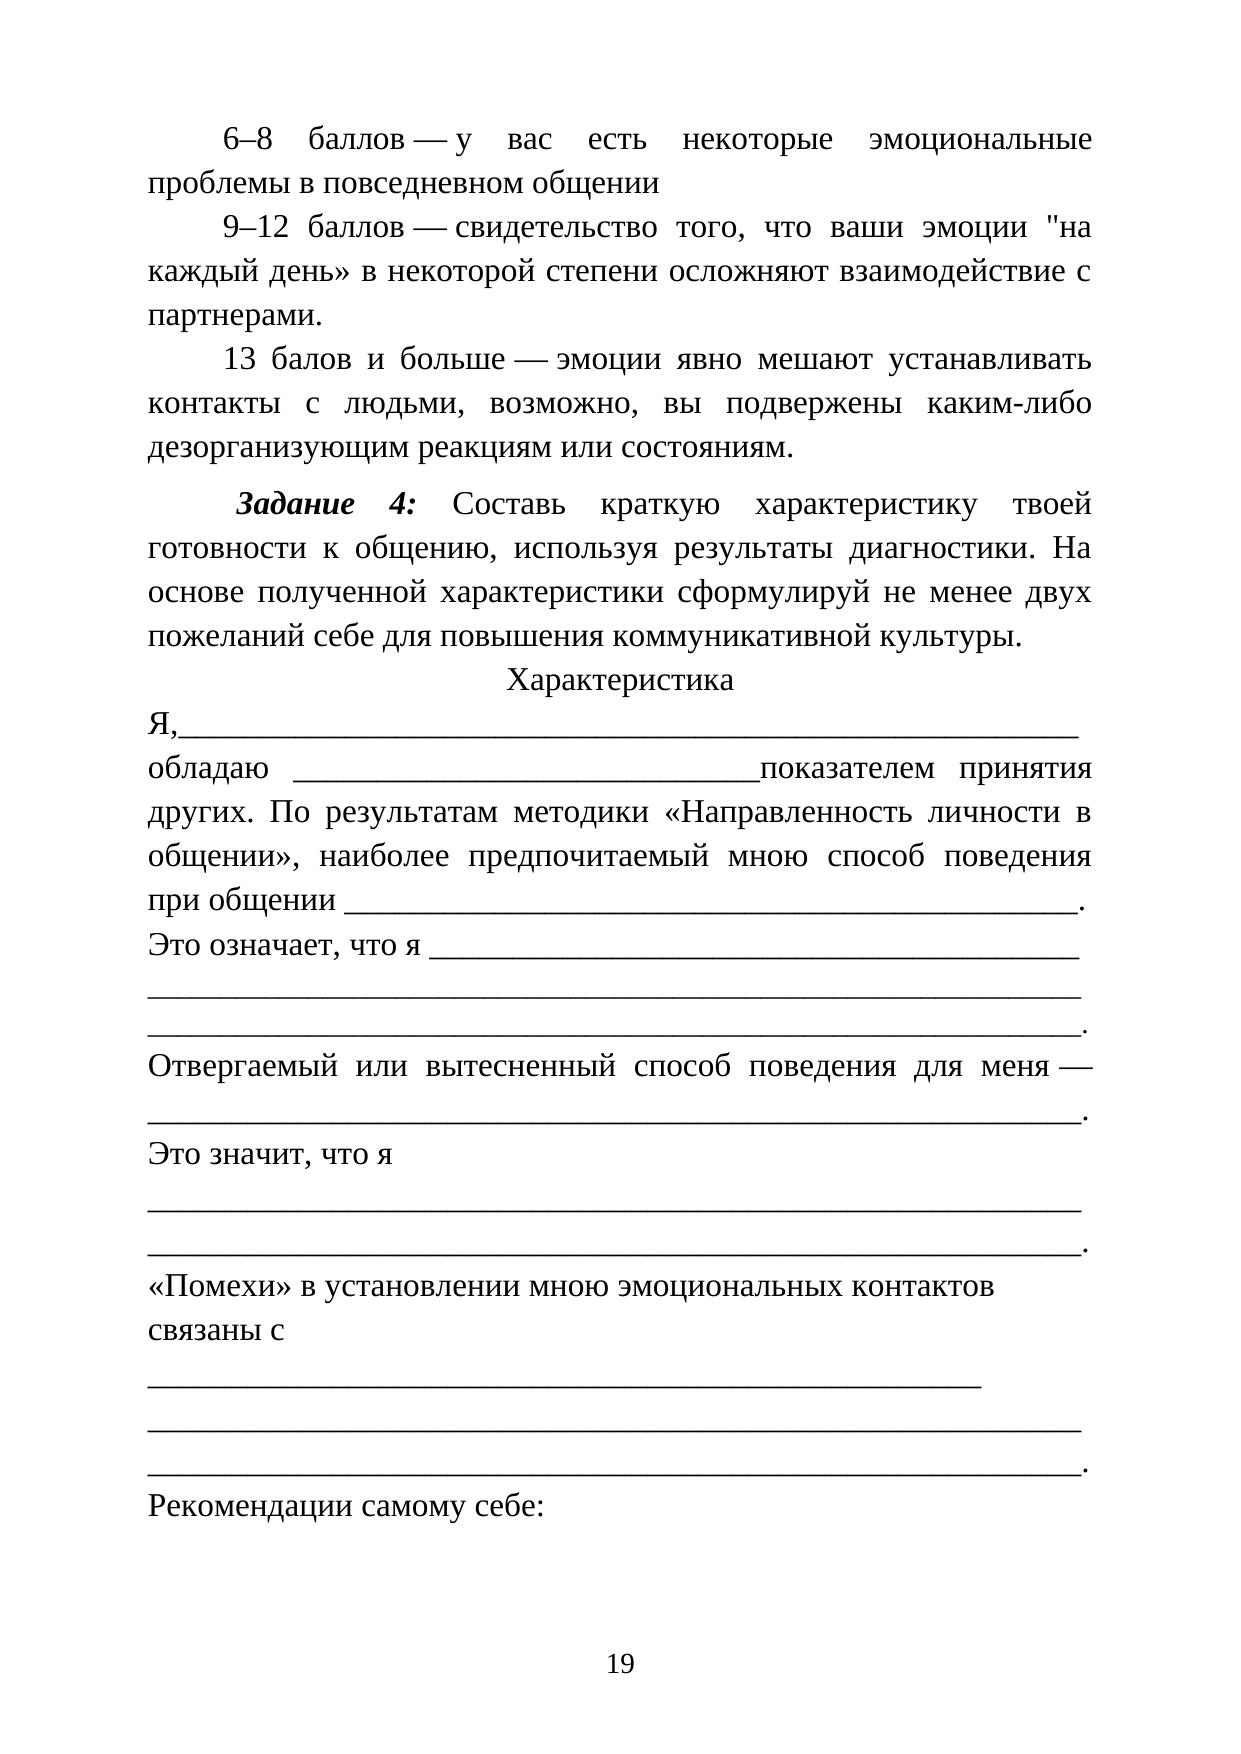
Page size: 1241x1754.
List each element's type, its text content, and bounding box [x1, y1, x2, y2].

text Задание 4: Составь краткую характеристику твоей готовности к общению, используя результаты диагностики. На основе полученной характеристики сформулируй не менее двух пожеланий себе для повышения коммуникативной культуры. [148, 483, 1092, 654]
text ________________________________________________________________________________________________________________. [148, 1397, 1092, 1480]
text Отвергаемый или вытесненный способ поведения для меня — ________________________________________________________. [148, 1045, 1092, 1127]
text Это значит, что я [148, 1133, 1092, 1171]
text ________________________________________________________________________________________________________________________________. [148, 968, 1092, 1040]
text «Помехи» в установлении мною эмоциональных контактов связаны с __________________________________________________ [148, 1265, 1092, 1392]
text 9–12 баллов — свидетельство того, что ваши эмоции "на каждый день» в некоторой степени осложняют взаимодействие с партнерами. [148, 206, 1092, 333]
text Я,______________________________________________________обладаю ____________________________показателем принятия других. По результатам методики «Направленность личности в общении», наиболее предпочитаемый мною способ поведения при общении ____________________________________________. [148, 703, 1092, 918]
text ________________________________________________________________________________________________________________. [148, 1177, 1092, 1259]
text Рекомендации самому себе: [148, 1486, 1092, 1524]
text Это означает, что я _______________________________________ [148, 924, 1092, 962]
text Характеристика [148, 659, 1092, 698]
text 6–8 баллов — у вас есть некоторые эмоциональные проблемы в повседневном общении [148, 118, 1092, 201]
text 13 балов и больше — эмоции явно мешают устанавливать контакты с людьми, возможно, вы подвержены каким-либо дезорганизующим реакциям или состояниям. [148, 338, 1092, 465]
